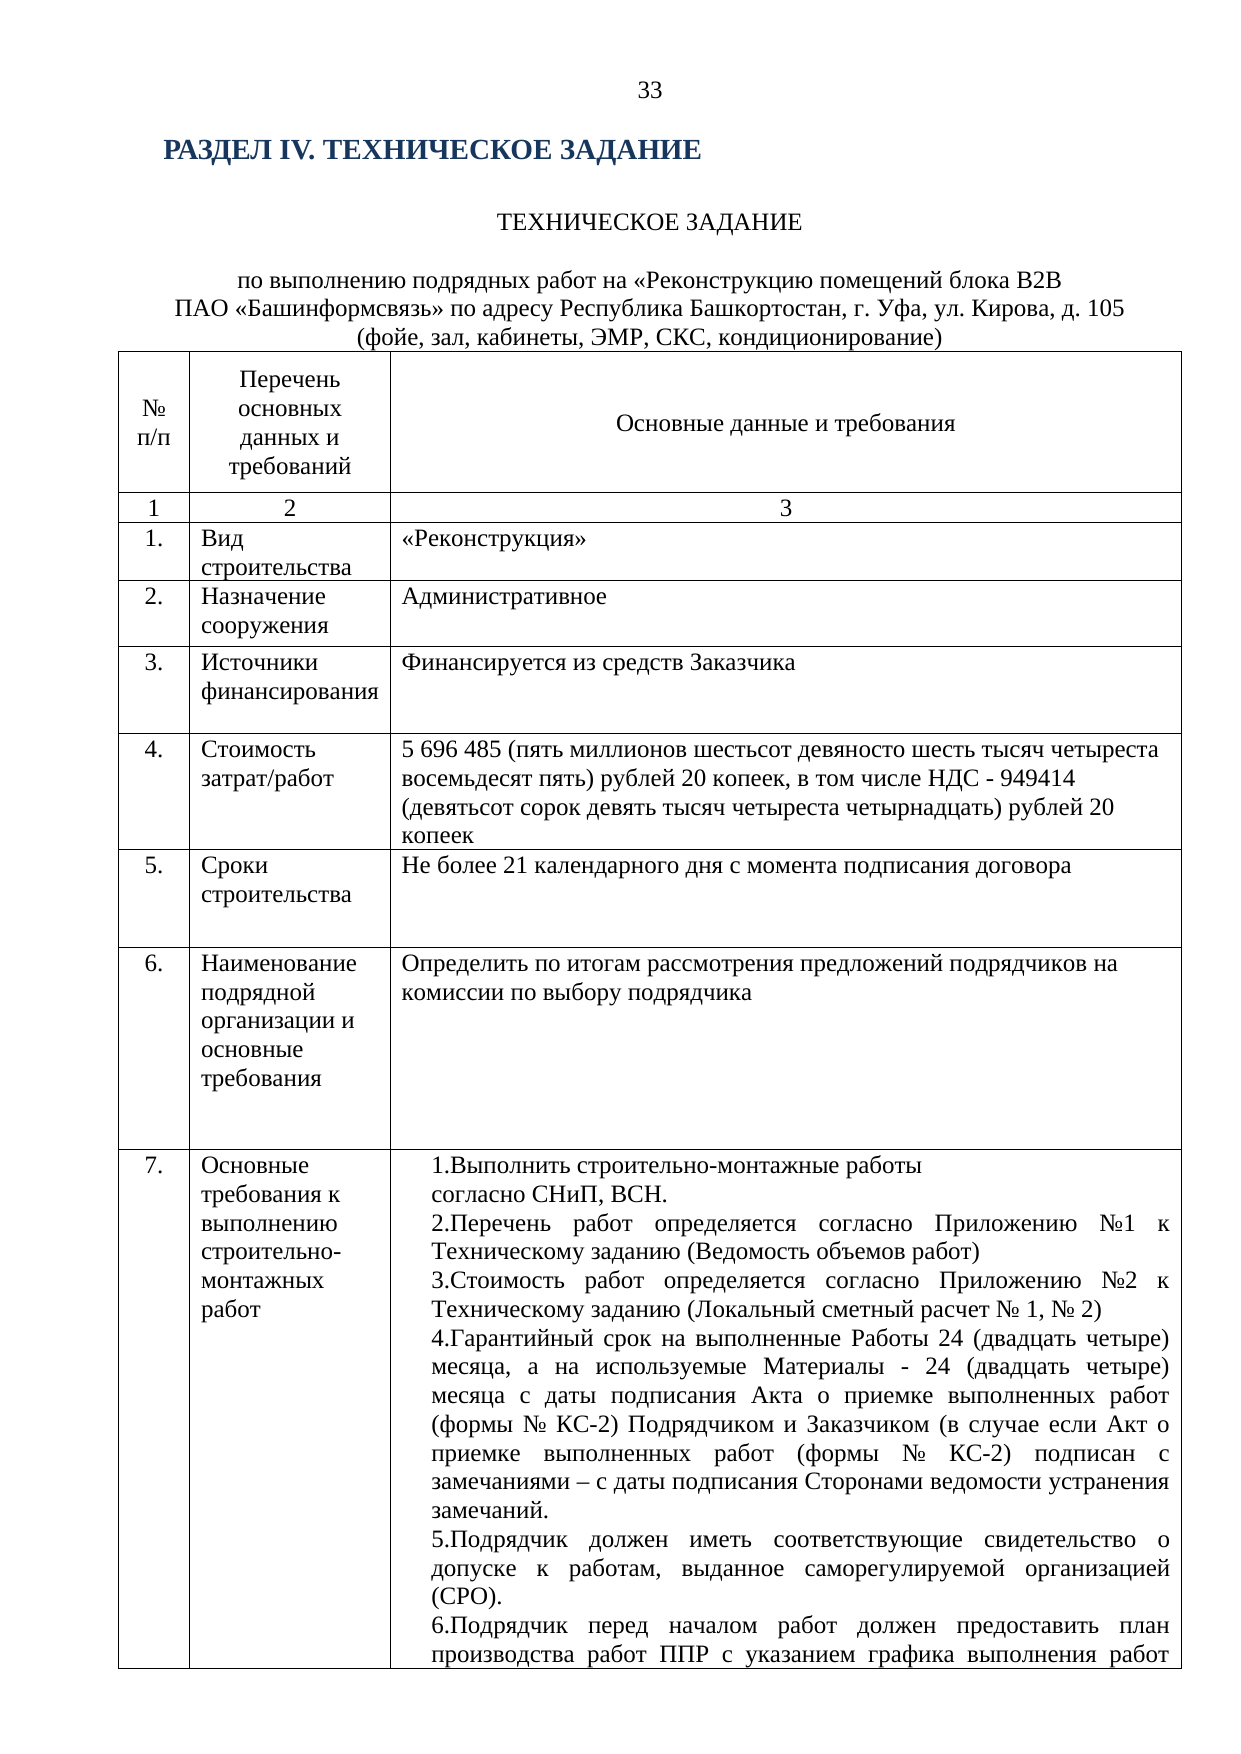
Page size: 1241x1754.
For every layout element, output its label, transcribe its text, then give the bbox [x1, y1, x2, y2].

table_cell 5. [119, 850, 189, 947]
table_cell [391, 1150, 1181, 1668]
table_cell Сроки строительства [190, 850, 390, 947]
table_cell 3. [119, 647, 189, 733]
subtitle РАЗДЕЛ IV. ТЕХНИЧЕСКОЕ ЗАДАНИЕ [163, 132, 1181, 166]
table_cell «Реконструкция» [391, 523, 1181, 580]
table_cell Не более 21 календарного дня с момента подписания договора [391, 850, 1181, 947]
table_cell Вид строительства [190, 523, 390, 580]
table_cell 6. [119, 948, 189, 1149]
table_cell Назначение сооружения [190, 581, 390, 646]
table_cell 1 [119, 493, 189, 522]
table_cell 3 [391, 493, 1181, 522]
table_header № п/п [119, 352, 189, 492]
table_header Основные данные и требования [391, 352, 1181, 492]
table_cell Стоимость затрат/работ [190, 734, 390, 849]
text по выполнению подрядных работ на «Реконструкцию помещений блока В2В [118, 265, 1181, 293]
table_cell 2. [119, 581, 189, 646]
table_cell 7. [119, 1150, 189, 1668]
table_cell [190, 1150, 390, 1668]
table_cell 5 696 485 (пять миллионов шестьсот девяносто шесть тысяч четыреста восемьдесят пять) рублей 20 копеек, в том числе НДС - 949414 (девятьсот сорок девять тысяч четыреста четырнадцать) рублей 20 копеек [391, 734, 1181, 849]
table_cell Источники финансирования [190, 647, 390, 733]
table_cell Наименование подрядной организации и основные требования [190, 948, 390, 1149]
table_cell 2 [190, 493, 390, 522]
table_cell Административное [391, 581, 1181, 646]
table_cell Определить по итогам рассмотрения предложений подрядчиков на комиссии по выбору подрядчика [391, 948, 1181, 1149]
table_header Перечень основных данных и требований [190, 352, 390, 492]
text ТЕХНИЧЕСКОЕ ЗАДАНИЕ [118, 207, 1181, 236]
text ПАО «Башинформсвязь» по адресу Республика Башкортостан, г. Уфа, ул. Кирова, д. 105 [118, 293, 1181, 322]
text (фойе, зал, кабинеты, ЭМР, CКС, кондиционирование) [118, 322, 1181, 351]
table_cell 1. [119, 523, 189, 580]
table_cell Финансируется из средств Заказчика [391, 647, 1181, 733]
table_cell 4. [119, 734, 189, 849]
